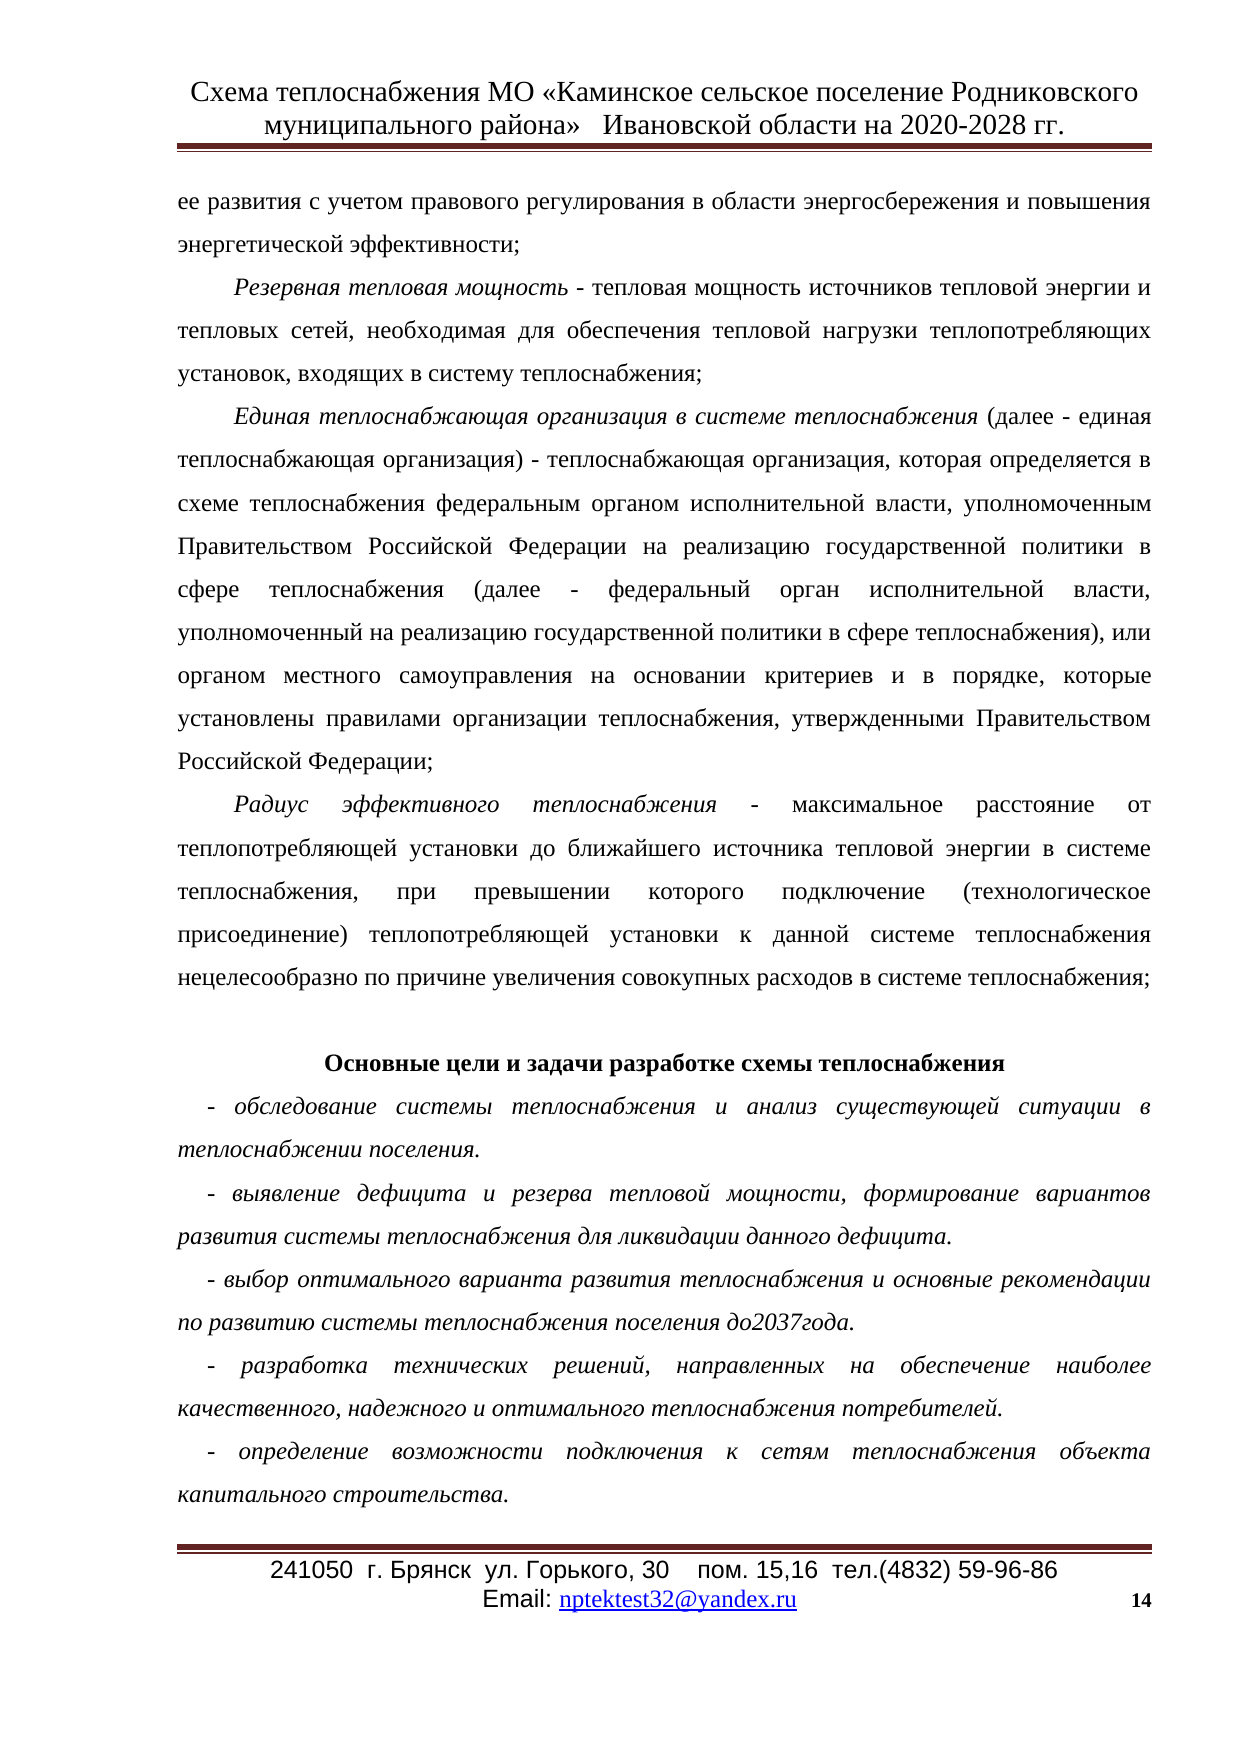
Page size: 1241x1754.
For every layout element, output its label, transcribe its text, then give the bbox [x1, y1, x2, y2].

text Радиус эффективного теплоснабжения - максимальное расстояние от теплопотребляющей установки до ближайшего источника тепловой энергии в системе теплоснабжения, при превышении которого подключение (технологическое присоединение) теплопотребляющей установки к данной системе теплоснабжения нецелесообразно по причине увеличения совокупных расходов в системе теплоснабжения; [177, 789, 1152, 991]
text Единая теплоснабжающая организация в системе теплоснабжения (далее - единая теплоснабжающая организация) - теплоснабжающая организация, которая определяется в схеме теплоснабжения федеральным органом исполнительной власти, уполномоченным Правительством Российской Федерации на реализацию государственной политики в сфере теплоснабжения (далее - федеральный орган исполнительной власти, уполномоченный на реализацию государственной политики в сфере теплоснабжения), или органом местного самоуправления на основании критериев и в порядке, которые установлены правилами организации теплоснабжения, утвержденными Правительством Российской Федерации; [177, 401, 1152, 775]
text - выявление дефицита и резерва тепловой мощности, формирование вариантов развития системы теплоснабжения для ликвидации данного дефицита. [177, 1178, 1152, 1249]
text - выбор оптимального варианта развития теплоснабжения и основные рекомендации по развитию системы теплоснабжения поселения до2037года. [177, 1264, 1152, 1336]
text Резервная тепловая мощность - тепловая мощность источников тепловой энергии и тепловых сетей, необходимая для обеспечения тепловой нагрузки теплопотребляющих установок, входящих в систему теплоснабжения; [177, 272, 1152, 387]
text - определение возможности подключения к сетям теплоснабжения объекта капитального строительства. [177, 1436, 1152, 1508]
text - разработка технических решений, направленных на обеспечение наиболее качественного, надежного и оптимального теплоснабжения потребителей. [177, 1350, 1152, 1422]
text - обследование системы теплоснабжения и анализ существующей ситуации в теплоснабжении поселения. [177, 1091, 1152, 1163]
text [177, 186, 1152, 258]
text Основные цели и задачи разработке схемы теплоснабжения [177, 1048, 1152, 1077]
